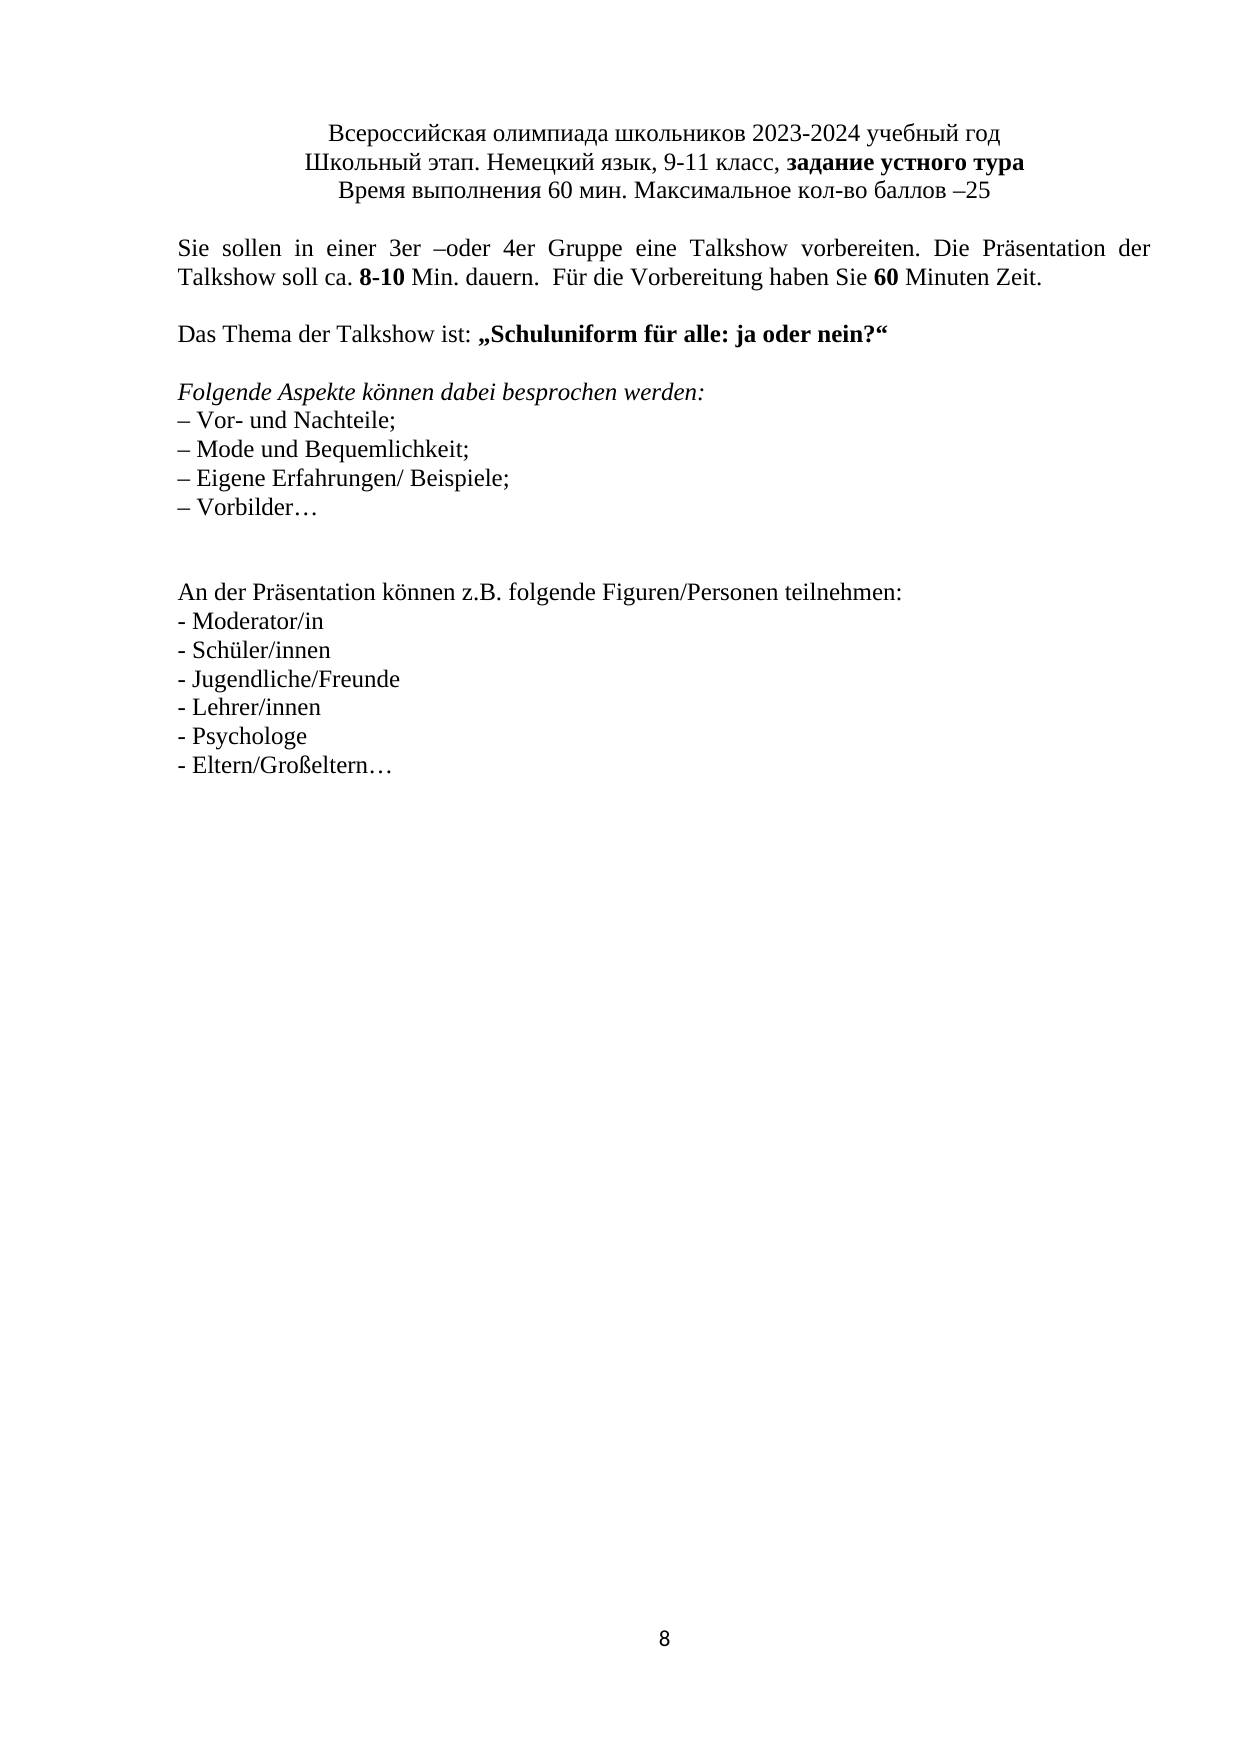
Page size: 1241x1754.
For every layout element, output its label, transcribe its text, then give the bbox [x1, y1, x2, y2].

text Das Thema der Talkshow ist: „Schuluniform für alle: ja oder nein?“ [177, 319, 1152, 348]
text Время выполнения 60 мин. Максимальное кол-во баллов –25 [177, 176, 1152, 204]
text - Schüler/innen [177, 635, 1152, 664]
text Sie sollen in einer 3er –oder 4er Gruppe eine Talkshow vorbereiten. Die Präsentation der Talkshow soll ca. 8-10 Min. dauern. Für die Vorbereitung haben Sie 60 Minuten Zeit. [177, 233, 1152, 291]
text - Psychologe [177, 721, 1152, 750]
text Folgende Aspekte können dabei besprochen werden: [177, 377, 1152, 406]
text Всероссийская олимпиада школьников 2023-2024 учебный год [177, 118, 1152, 147]
text – Eigene Erfahrungen/ Beispiele; [177, 463, 1152, 492]
text - Jugendliche/Freunde [177, 664, 1152, 692]
text - Eltern/Großeltern… [177, 750, 1152, 779]
text – Mode und Bequemlichkeit; [177, 434, 1152, 463]
text Школьный этап. Немецкий язык, 9-11 класс, задание устного тура [177, 147, 1152, 176]
text – Vor- und Nachteile; [177, 406, 1152, 434]
text An der Präsentation können z.B. folgende Figuren/Personen teilnehmen: [177, 577, 1152, 606]
text - Lehrer/innen [177, 692, 1152, 721]
text – Vorbilder… [177, 492, 1152, 521]
text - Moderator/in [177, 606, 1152, 635]
